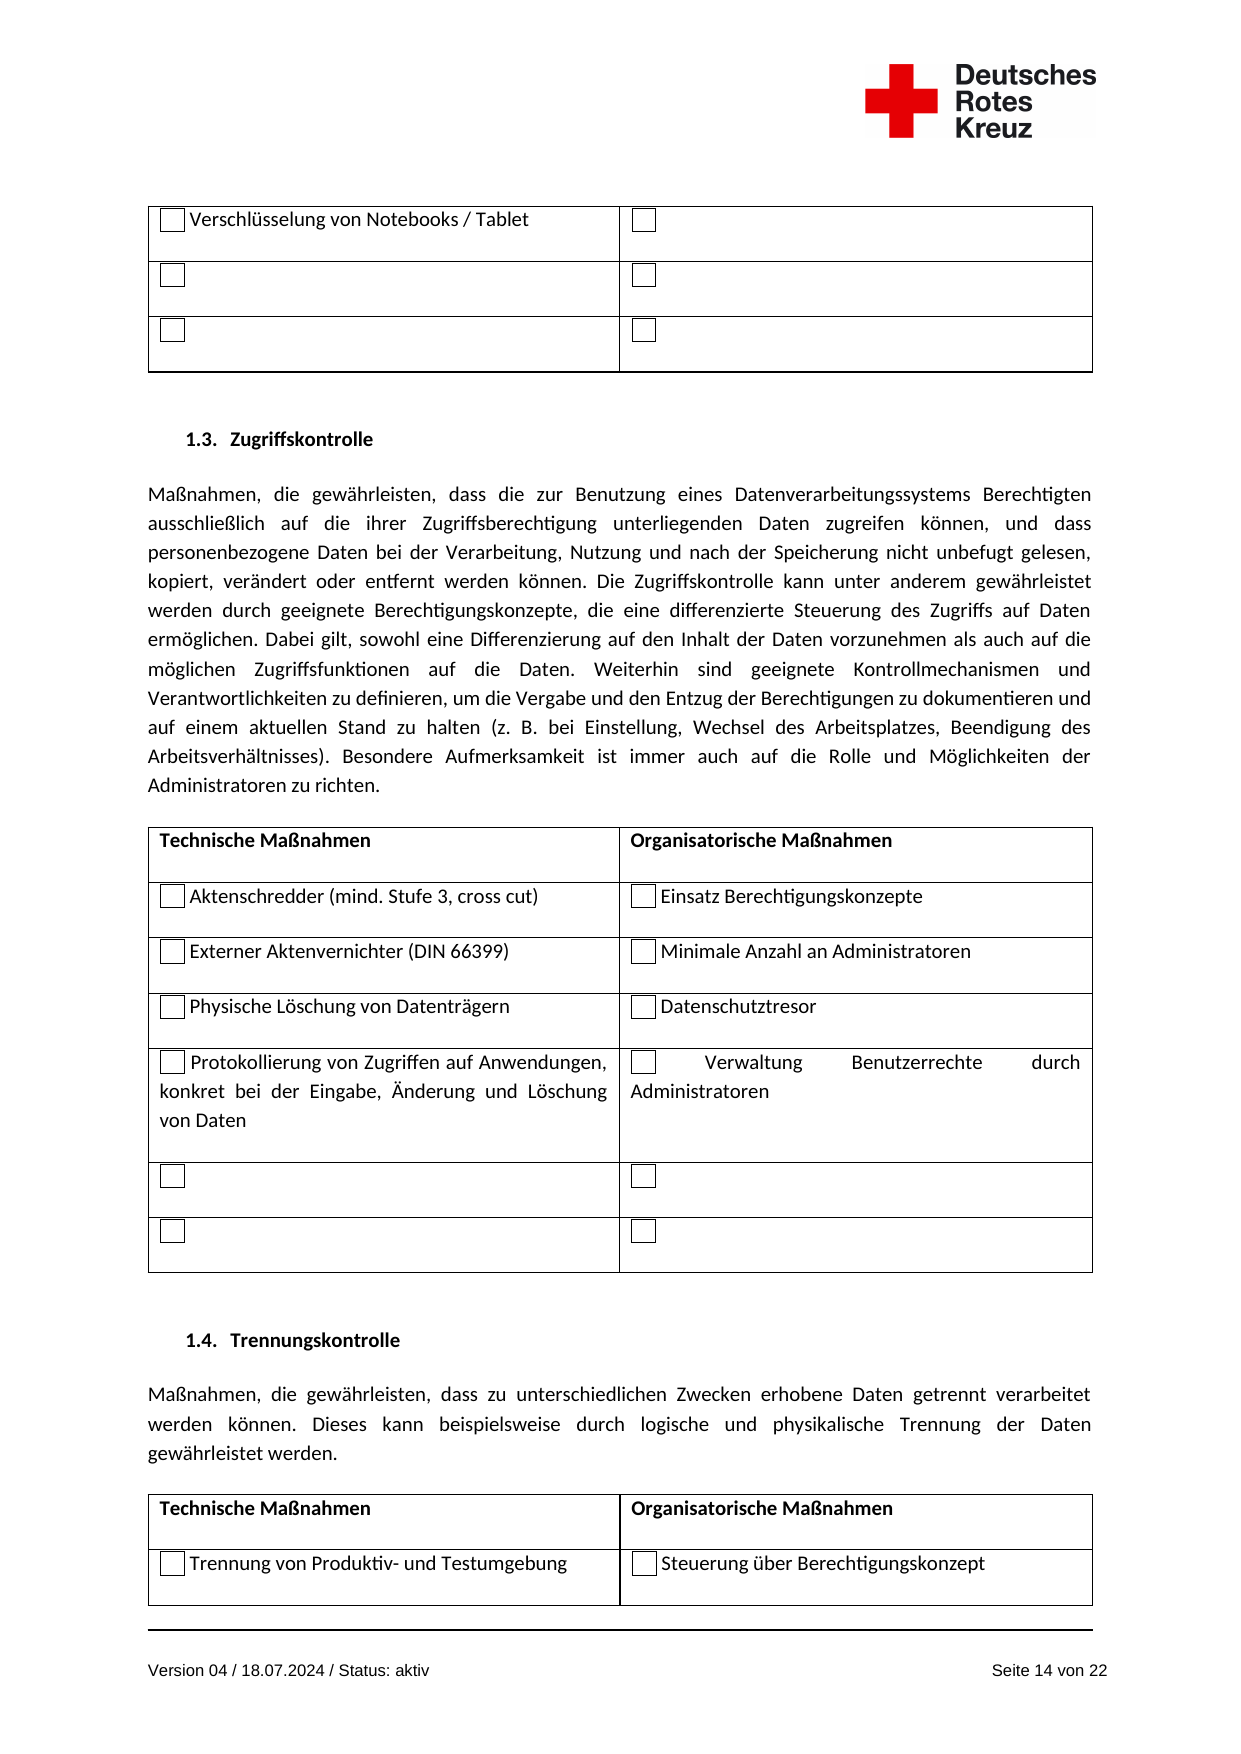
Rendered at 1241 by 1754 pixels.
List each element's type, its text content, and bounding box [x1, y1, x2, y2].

picture [865, 64, 1096, 138]
table_cell [149, 262, 619, 316]
table_cell [620, 262, 1092, 316]
text Maßnahmen, die gewährleisten, dass zu unterschiedlichen Zwecken erhobene Daten getrennt verarbeitet werden können. Dieses kann beispielsweise durch logische und physikalische Trennung der Daten gewährleistet werden. [148, 1382, 1093, 1465]
table_cell [149, 1218, 619, 1272]
table_header Organisatorische Maßnahmen [621, 1495, 1092, 1549]
table_header Technische Maßnahmen [149, 1495, 619, 1549]
table_cell Steuerung über Berechtigungskonzept [621, 1550, 1092, 1605]
table_cell [620, 317, 1092, 371]
table_cell Datenschutztresor [620, 994, 1092, 1048]
list Trennungskontrolle [185, 1327, 1093, 1353]
table_cell [149, 317, 619, 371]
table_cell Verwaltung Benutzerrechte durch Administratoren [620, 1049, 1092, 1162]
table_cell Trennung von Produktiv- und Testumgebung [149, 1550, 619, 1605]
table_cell Einsatz Berechtigungskonzepte [620, 883, 1092, 937]
table_cell [620, 1218, 1092, 1272]
table_cell Protokollierung von Zugriffen auf Anwendungen, konkret bei der Eingabe, Änderung und Löschung von Daten [149, 1049, 619, 1162]
table_cell [620, 207, 1092, 261]
table_cell [149, 1163, 619, 1217]
table_cell [620, 1163, 1092, 1217]
table_header Organisatorische Maßnahmen [620, 828, 1092, 882]
text Maßnahmen, die gewährleisten, dass die zur Benutzung eines Datenverarbeitungssystems Berechtigten ausschließlich auf die ihrer Zugriffsberechtigung unterliegenden Daten zugreifen können, und dass personenbezogene Daten bei der Verarbeitung, Nutzung und nach der Speicherung nicht unbefugt gelesen, kopiert, verändert oder entfernt werden können. Die Zugriffskontrolle kann unter anderem gewährleistet werden durch geeignete Berechtigungskonzepte, die eine differenzierte Steuerung des Zugriffs auf Daten ermöglichen. Dabei gilt, sowohl eine Differenzierung auf den Inhalt der Daten vorzunehmen als auch auf die möglichen Zugriffsfunktionen auf die Daten. Weiterhin sind geeignete Kontrollmechanismen und Verantwortlichkeiten zu definieren, um die Vergabe und den Entzug der Berechtigungen zu dokumentieren und auf einem aktuellen Stand zu halten (z. B. bei Einstellung, Wechsel des Arbeitsplatzes, Beendigung des Arbeitsverhältnisses). Besondere Aufmerksamkeit ist immer auch auf die Rolle und Möglichkeiten der Administratoren zu richten. [148, 481, 1093, 798]
table_cell Aktenschredder (mind. Stufe 3, cross cut) [149, 883, 619, 937]
table_cell Physische Löschung von Datenträgern [149, 994, 619, 1048]
table_cell Externer Aktenvernichter (DIN 66399) [149, 938, 619, 993]
table_header Technische Maßnahmen [149, 828, 619, 882]
list Zugriffskontrolle [185, 427, 1093, 452]
table_cell Minimale Anzahl an Administratoren [620, 938, 1092, 993]
table_cell Verschlüsselung von Notebooks / Tablet [149, 207, 619, 261]
